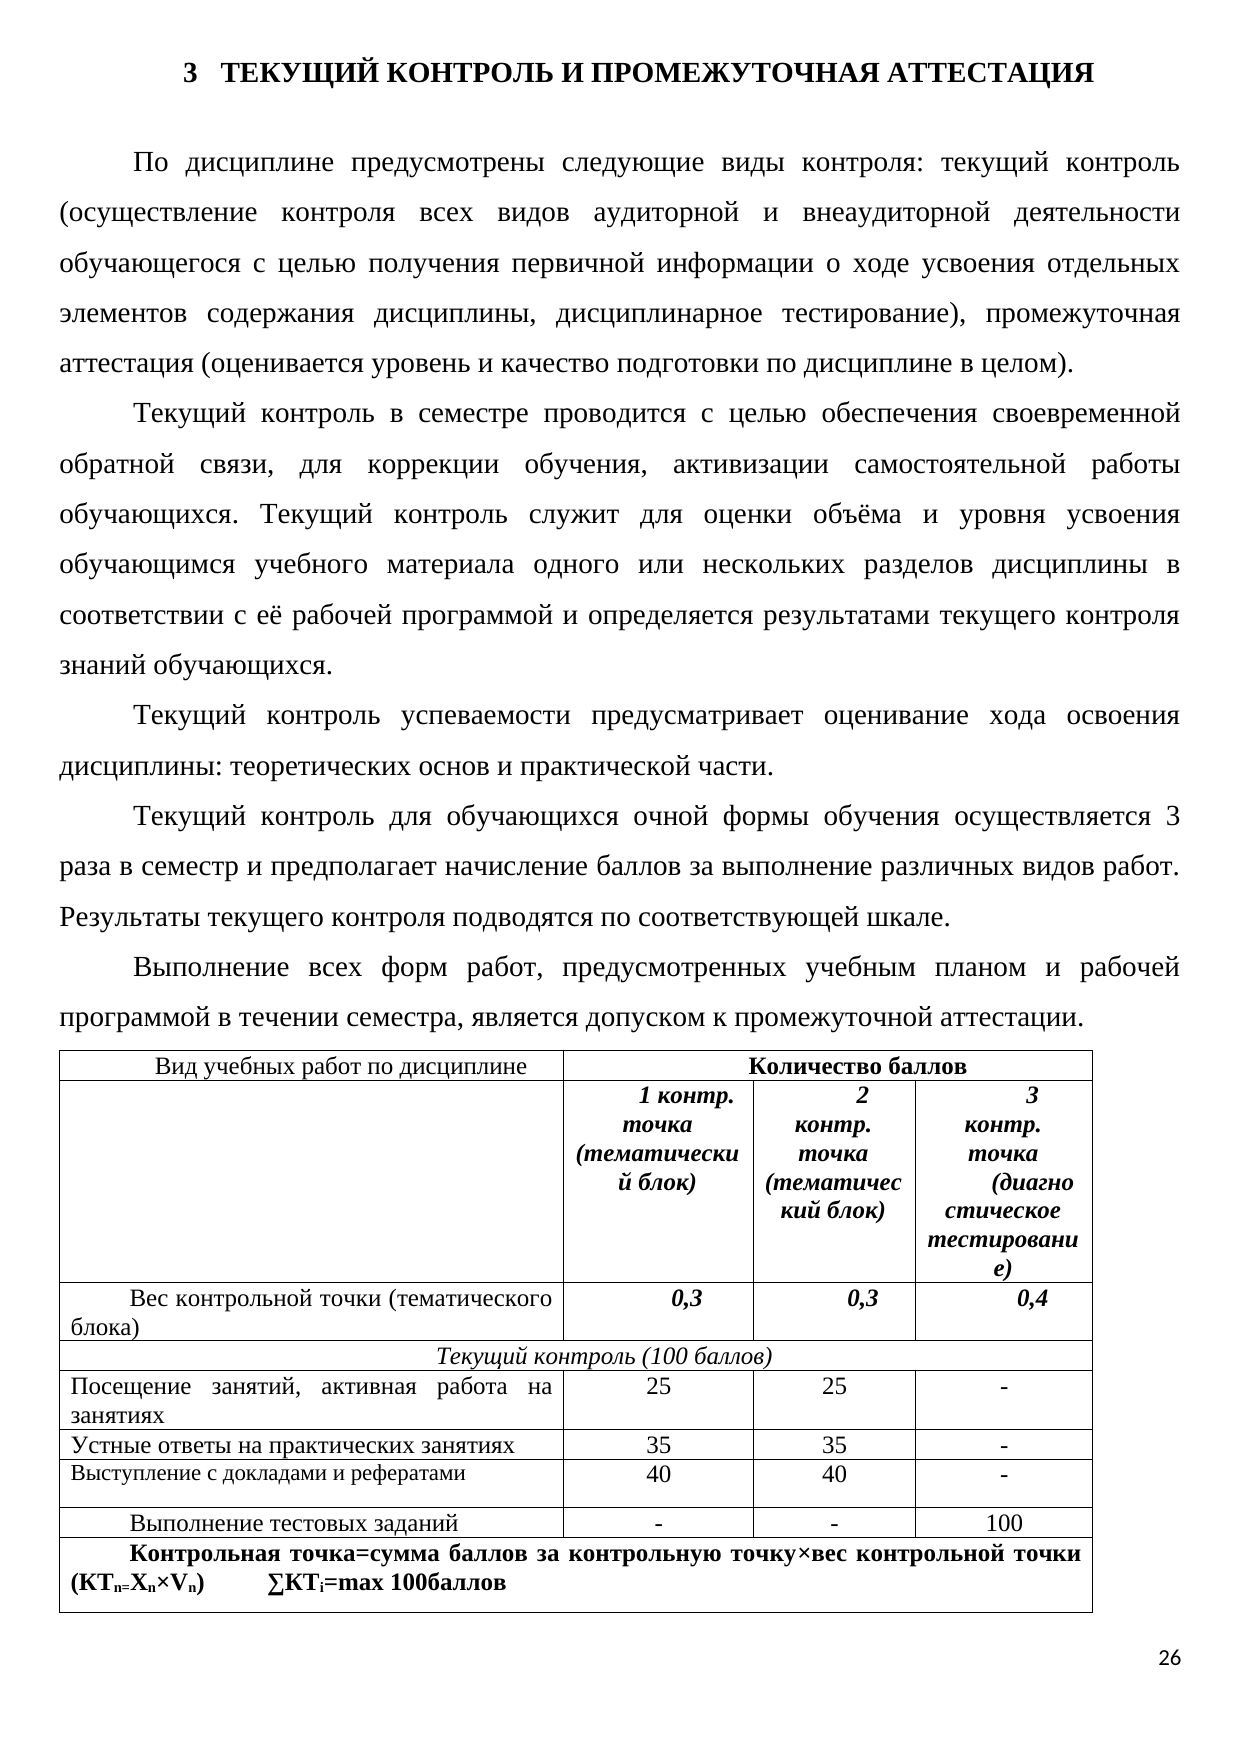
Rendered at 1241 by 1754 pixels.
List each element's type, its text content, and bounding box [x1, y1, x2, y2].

table_cell 1 контр. точка (тематический блок) [564, 1081, 753, 1282]
text Текущий контроль в семестре проводится с целью обеспечения своевременной обратной связи, для коррекции обучения, активизации самостоятельной работы обучающихся. Текущий контроль служит для оценки объёма и уровня усвоения обучающимся учебного материала одного или нескольких разделов дисциплины в соответствии с её рабочей программой и определяется результатами текущего контроля знаний обучающихся. [59, 396, 1181, 681]
table_header Количество баллов [564, 1051, 1092, 1079]
table_cell Контрольная точка=сумма баллов за контрольную точку×вес контрольной точки (КТn=Xn×Vn) ∑КТi=max 100баллов [60, 1538, 1092, 1612]
table_cell 0,4 [916, 1283, 1092, 1340]
table_cell Вес контрольной точки (тематического блока) [60, 1283, 563, 1340]
table_header Вид учебных работ по дисциплине [60, 1051, 563, 1079]
table_cell Устные ответы на практических занятиях [60, 1430, 563, 1458]
table_cell Текущий контроль (100 баллов) [60, 1341, 1092, 1370]
table_cell 2 контр. точка (тематический блок) [754, 1081, 915, 1282]
text Текущий контроль успеваемости предусматривает оценивание хода освоения дисциплины: теоретических основ и практической части. [59, 697, 1181, 781]
table_cell Выступление с докладами и рефератами [60, 1460, 563, 1507]
table_cell - [916, 1371, 1092, 1429]
table_cell 0,3 [754, 1283, 915, 1340]
table_cell [60, 1081, 563, 1282]
text Текущий контроль для обучающихся очной формы обучения осуществляется 3 раза в семестр и предполагает начисление баллов за выполнение различных видов работ. Результаты текущего контроля подводятся по соответствующей шкале. [59, 798, 1181, 932]
table_cell - [564, 1508, 753, 1537]
table_cell 40 [564, 1460, 753, 1507]
table_cell - [916, 1430, 1092, 1458]
table_cell 25 [754, 1371, 915, 1429]
table_cell 35 [754, 1430, 915, 1458]
list ТЕКУЩИЙ КОНТРОЛЬ И ПРОМЕЖУТОЧНАЯ АТТЕСТАЦИЯ [97, 55, 1181, 89]
table_cell 35 [564, 1430, 753, 1458]
table_cell - [916, 1460, 1092, 1507]
table_cell - [754, 1508, 915, 1537]
text По дисциплине предусмотрены следующие виды контроля: текущий контроль (осуществление контроля всех видов аудиторной и внеаудиторной деятельности обучающегося с целью получения первичной информации о ходе усвоения отдельных элементов содержания дисциплины, дисциплинарное тестирование), промежуточная аттестация (оценивается уровень и качество подготовки по дисциплине в целом). [59, 144, 1181, 379]
table_cell 0,3 [564, 1283, 753, 1340]
table_cell Выполнение тестовых заданий [60, 1508, 563, 1537]
table_cell 100 [916, 1508, 1092, 1537]
table_cell 3 контр. точка (диагностическое тестирование) [916, 1081, 1092, 1282]
text Выполнение всех форм работ, предусмотренных учебным планом и рабочей программой в течении семестра, является допуском к промежуточной аттестации. [59, 949, 1181, 1033]
table_cell 40 [754, 1460, 915, 1507]
table_cell Посещение занятий, активная работа на занятиях [60, 1371, 563, 1429]
table_cell 25 [564, 1371, 753, 1429]
